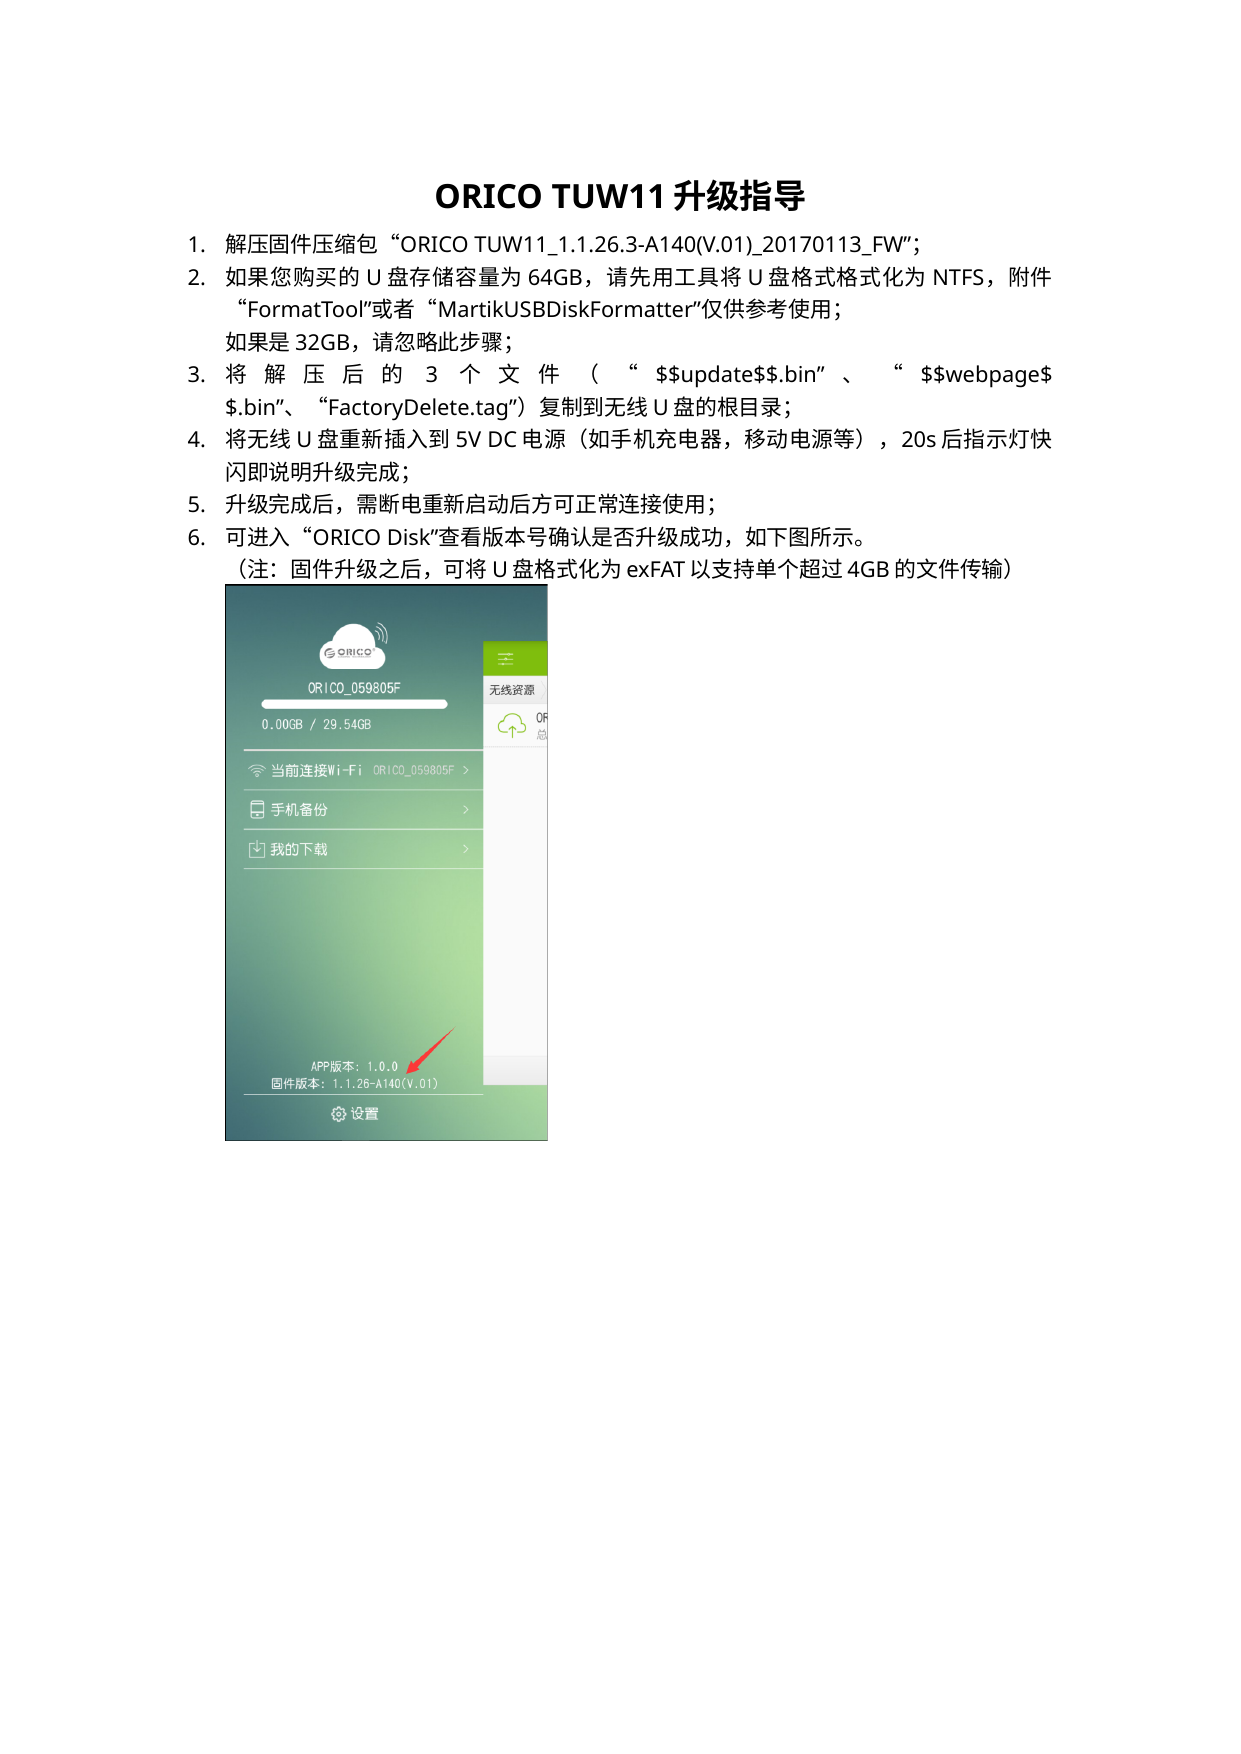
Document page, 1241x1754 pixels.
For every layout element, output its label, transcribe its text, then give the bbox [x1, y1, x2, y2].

list 可进入“ORICO Disk”查看版本号确认是否升级成功，如下图所示。 （注：固件升级之后，可将U盘格式化为exFAT以支持单个超过4GB的文件传输） [187, 519, 1053, 584]
list 如果您购买的U盘存储容量为64GB，请先用工具将U盘格式格式化为NTFS，附件“FormatTool”或者“MartikUSBDiskFormatter”仅供参考使用； 如果是32GB，请忽略此步骤； [187, 259, 1053, 357]
list 升级完成后，需断电重新启动后方可正常连接使用； [187, 487, 1053, 519]
list 将无线U盘重新插入到5V DC电源（如手机充电器，移动电源等），20s后指示灯快闪即说明升级完成； [187, 422, 1053, 487]
list 将解压后的3个文件（“$$update$$.bin”、“$$webpage$$.bin”、“FactoryDelete.tag”）复制到无线U盘的根目录； [187, 357, 1053, 422]
list 解压固件压缩包“ORICO TUW11_1.1.26.3-A140(V.01)_20170113_FW”； [187, 227, 1053, 259]
picture [225, 584, 548, 1141]
text ORICO TUW11升级指导 [187, 162, 1053, 227]
